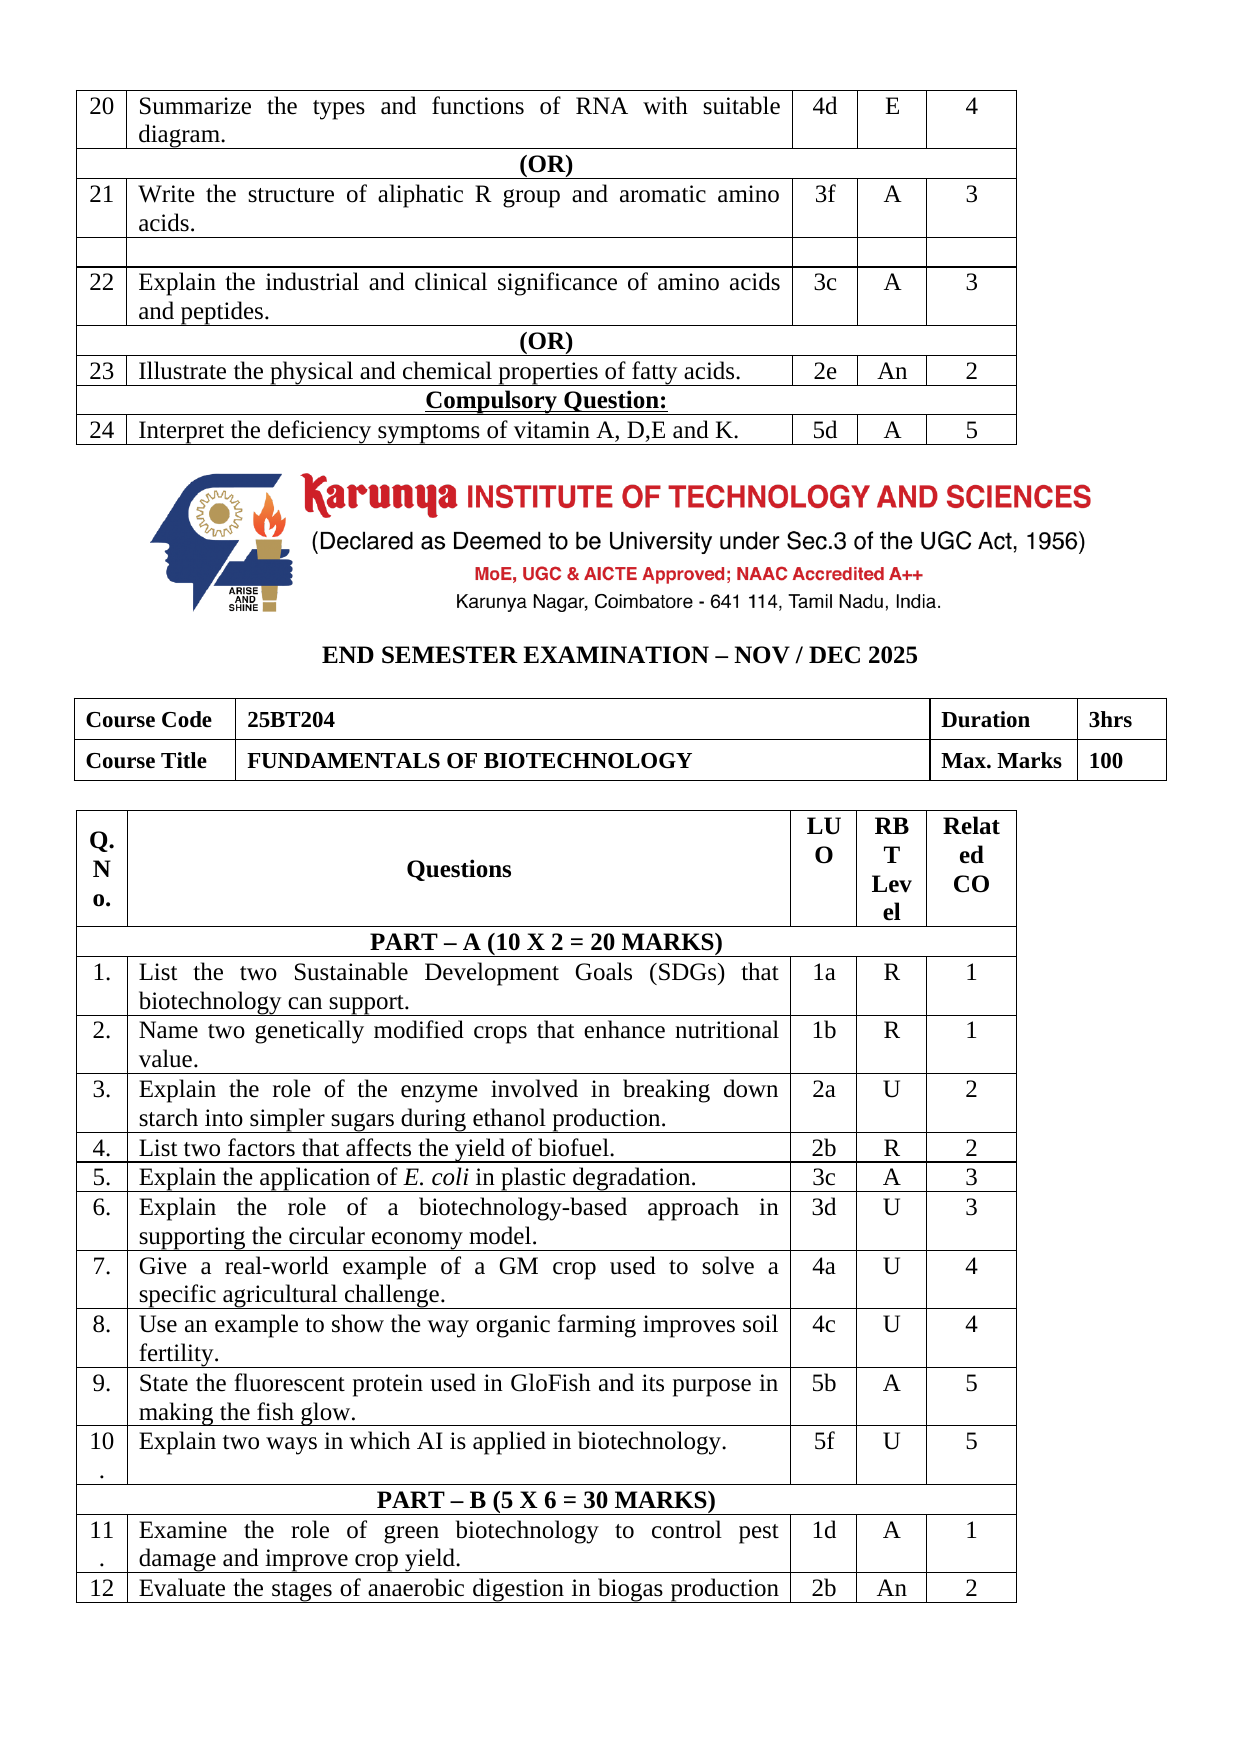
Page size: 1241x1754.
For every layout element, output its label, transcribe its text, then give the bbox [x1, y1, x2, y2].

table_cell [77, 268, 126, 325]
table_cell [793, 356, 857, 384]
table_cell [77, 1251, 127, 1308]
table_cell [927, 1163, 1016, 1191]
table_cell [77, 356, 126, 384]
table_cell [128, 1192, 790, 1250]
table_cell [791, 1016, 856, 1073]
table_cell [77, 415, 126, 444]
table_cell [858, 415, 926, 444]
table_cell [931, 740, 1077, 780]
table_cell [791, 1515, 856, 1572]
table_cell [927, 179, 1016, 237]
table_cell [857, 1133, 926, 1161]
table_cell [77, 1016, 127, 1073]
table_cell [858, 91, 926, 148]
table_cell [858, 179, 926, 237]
text END SEMESTER EXAMINATION – NOV / DEC 2025 [150, 640, 1090, 669]
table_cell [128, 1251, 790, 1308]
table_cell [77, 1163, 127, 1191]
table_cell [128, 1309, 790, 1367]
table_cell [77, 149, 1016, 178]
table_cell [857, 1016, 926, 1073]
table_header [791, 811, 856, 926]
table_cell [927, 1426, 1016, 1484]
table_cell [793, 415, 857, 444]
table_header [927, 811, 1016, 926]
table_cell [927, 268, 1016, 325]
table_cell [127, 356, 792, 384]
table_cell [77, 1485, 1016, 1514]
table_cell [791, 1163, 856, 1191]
picture [150, 473, 1091, 612]
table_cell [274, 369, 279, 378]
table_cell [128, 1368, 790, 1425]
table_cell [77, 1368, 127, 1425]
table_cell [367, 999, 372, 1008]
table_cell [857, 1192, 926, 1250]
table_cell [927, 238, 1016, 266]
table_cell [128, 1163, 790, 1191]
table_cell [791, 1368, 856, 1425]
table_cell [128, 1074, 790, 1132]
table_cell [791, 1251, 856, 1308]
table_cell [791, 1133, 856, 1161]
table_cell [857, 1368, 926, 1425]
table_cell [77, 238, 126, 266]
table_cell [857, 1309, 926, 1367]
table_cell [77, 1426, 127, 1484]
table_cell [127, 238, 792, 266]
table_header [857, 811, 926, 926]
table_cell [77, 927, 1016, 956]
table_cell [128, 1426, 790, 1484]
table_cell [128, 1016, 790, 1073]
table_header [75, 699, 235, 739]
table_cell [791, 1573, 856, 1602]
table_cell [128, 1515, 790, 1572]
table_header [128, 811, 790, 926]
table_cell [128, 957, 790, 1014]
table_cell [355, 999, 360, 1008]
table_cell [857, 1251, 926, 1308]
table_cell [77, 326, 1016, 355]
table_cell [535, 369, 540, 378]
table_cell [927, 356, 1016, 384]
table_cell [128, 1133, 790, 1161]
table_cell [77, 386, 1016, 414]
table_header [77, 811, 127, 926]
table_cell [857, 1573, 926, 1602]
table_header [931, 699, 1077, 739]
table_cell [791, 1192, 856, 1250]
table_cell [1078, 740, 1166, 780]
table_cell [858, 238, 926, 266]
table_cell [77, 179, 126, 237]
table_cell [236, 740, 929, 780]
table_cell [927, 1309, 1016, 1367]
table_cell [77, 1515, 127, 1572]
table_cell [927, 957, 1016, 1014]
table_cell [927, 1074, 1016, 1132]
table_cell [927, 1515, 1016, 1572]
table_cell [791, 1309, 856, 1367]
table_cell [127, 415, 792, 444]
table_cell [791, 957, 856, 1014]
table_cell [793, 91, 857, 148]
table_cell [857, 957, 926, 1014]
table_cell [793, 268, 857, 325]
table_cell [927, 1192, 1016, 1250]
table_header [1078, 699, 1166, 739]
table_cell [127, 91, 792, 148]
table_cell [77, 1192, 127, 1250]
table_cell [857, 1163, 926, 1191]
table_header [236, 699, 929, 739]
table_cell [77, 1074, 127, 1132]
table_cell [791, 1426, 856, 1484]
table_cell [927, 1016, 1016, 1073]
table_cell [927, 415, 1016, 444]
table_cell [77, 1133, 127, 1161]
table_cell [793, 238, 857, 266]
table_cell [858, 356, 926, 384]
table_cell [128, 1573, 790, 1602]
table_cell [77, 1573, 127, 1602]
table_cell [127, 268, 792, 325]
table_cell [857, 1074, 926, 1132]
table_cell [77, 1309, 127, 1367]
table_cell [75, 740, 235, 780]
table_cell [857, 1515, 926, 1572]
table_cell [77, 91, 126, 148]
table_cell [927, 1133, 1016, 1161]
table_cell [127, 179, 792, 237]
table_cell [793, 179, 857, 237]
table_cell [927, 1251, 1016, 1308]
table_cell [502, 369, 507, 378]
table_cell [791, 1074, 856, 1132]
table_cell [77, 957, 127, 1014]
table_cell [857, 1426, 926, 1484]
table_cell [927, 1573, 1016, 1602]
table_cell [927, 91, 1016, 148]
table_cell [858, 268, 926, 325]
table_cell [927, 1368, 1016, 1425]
